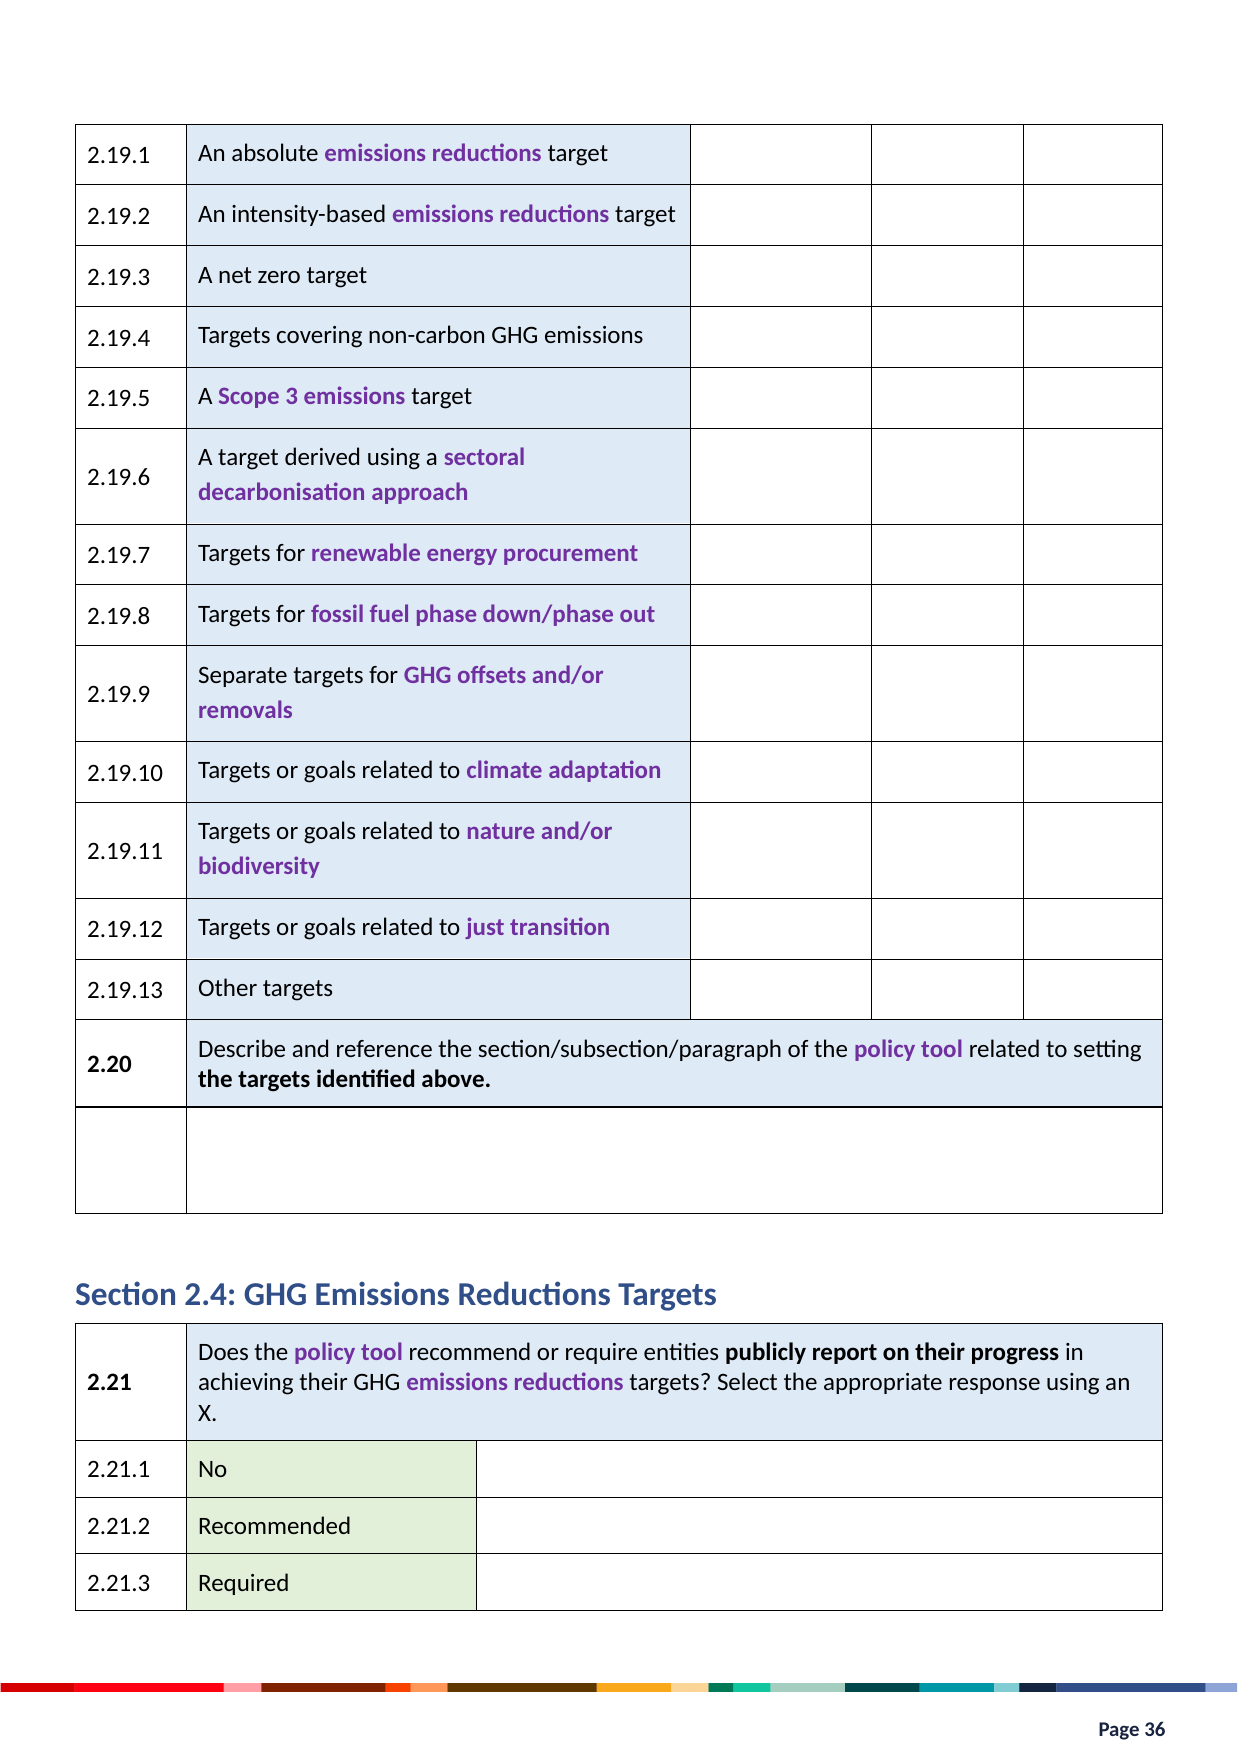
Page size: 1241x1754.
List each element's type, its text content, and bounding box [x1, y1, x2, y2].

table_cell [1024, 429, 1162, 523]
table_cell [691, 368, 871, 428]
table_cell 2.21.2 [76, 1498, 186, 1553]
table_cell [872, 525, 1023, 584]
table_cell 2.19.12 [76, 899, 186, 958]
table_cell [1024, 960, 1162, 1019]
table_cell [691, 246, 871, 306]
table_cell 2.19.4 [76, 307, 186, 367]
table_cell 2.19.2 [76, 185, 186, 245]
table_cell [872, 960, 1023, 1019]
table_cell Describe and reference the section/subsection/paragraph of the policy tool related to setting the targets identified above. [187, 1020, 1162, 1106]
table_cell [691, 742, 871, 802]
table_cell [691, 585, 871, 645]
table_cell [872, 429, 1023, 523]
table_cell A Scope 3 emissions target [187, 368, 690, 428]
table_cell An absolute emissions reductions target [187, 125, 690, 184]
table_cell [1024, 525, 1162, 584]
table_cell 2.19.9 [76, 646, 186, 741]
table_cell [691, 525, 871, 584]
table_cell [477, 1498, 1162, 1553]
table_cell [1024, 125, 1162, 184]
table_cell [1024, 742, 1162, 802]
table_header 2.21 [76, 1324, 186, 1440]
table_cell [691, 899, 871, 958]
table_cell [872, 742, 1023, 802]
table_cell [691, 307, 871, 367]
table_cell 2.19.11 [76, 803, 186, 898]
table_cell 2.19.5 [76, 368, 186, 428]
table_cell [691, 960, 871, 1019]
table_cell [187, 1108, 1162, 1213]
table_cell [477, 1554, 1162, 1610]
table_cell 2.21.1 [76, 1441, 186, 1497]
table_cell [1024, 368, 1162, 428]
table_cell A target derived using a sectoral decarbonisation approach [187, 429, 690, 523]
table_cell 2.21.3 [76, 1554, 186, 1610]
table_cell 2.19.10 [76, 742, 186, 802]
table_cell [872, 585, 1023, 645]
table_cell Targets or goals related to nature and/or biodiversity [187, 803, 690, 898]
table_cell [872, 246, 1023, 306]
table_cell Targets or goals related to just transition [187, 899, 690, 958]
table_cell Other targets [187, 960, 690, 1019]
table_cell [1024, 246, 1162, 306]
table_cell [691, 125, 871, 184]
table_header Does the policy tool recommend or require entities publicly report on their progress in achieving their GHG emissions reductions targets? Select the appropriate response using an X. [187, 1324, 1162, 1440]
table_cell 2.19.6 [76, 429, 186, 523]
table_cell 2.19.3 [76, 246, 186, 306]
table_cell 2.19.8 [76, 585, 186, 645]
table_cell [691, 185, 871, 245]
table_cell 2.20 [76, 1020, 186, 1106]
table_cell Targets covering non-carbon GHG emissions [187, 307, 690, 367]
table_cell [872, 368, 1023, 428]
table_cell A net zero target [187, 246, 690, 306]
table_cell [1024, 307, 1162, 367]
table_cell 2.19.13 [76, 960, 186, 1019]
table_cell [691, 646, 871, 741]
table_cell [76, 1108, 186, 1213]
table_cell [872, 646, 1023, 741]
table_cell Separate targets for GHG offsets and/or removals [187, 646, 690, 741]
table_cell [691, 429, 871, 523]
table_cell Targets or goals related to climate adaptation [187, 742, 690, 802]
table_cell An intensity-based emissions reductions target [187, 185, 690, 245]
table_cell [872, 899, 1023, 958]
table_cell Recommended [187, 1498, 476, 1553]
table_cell [872, 185, 1023, 245]
table_cell No [187, 1441, 476, 1497]
table_cell [1024, 803, 1162, 898]
table_cell [1024, 646, 1162, 741]
table_cell [872, 125, 1023, 184]
subtitle Section 2.4: GHG Emissions Reductions Targets [75, 1273, 1165, 1314]
table_cell [691, 803, 871, 898]
table_cell Required [187, 1554, 476, 1610]
table_cell Targets for fossil fuel phase down/phase out [187, 585, 690, 645]
table_cell [1024, 899, 1162, 958]
table_cell [872, 803, 1023, 898]
table_cell [1024, 185, 1162, 245]
table_cell 2.19.1 [76, 125, 186, 184]
table_cell [477, 1441, 1162, 1497]
table_cell [1024, 585, 1162, 645]
table_cell Targets for renewable energy procurement [187, 525, 690, 584]
table_cell 2.19.7 [76, 525, 186, 584]
table_cell [872, 307, 1023, 367]
picture [0, 1683, 1236, 1692]
